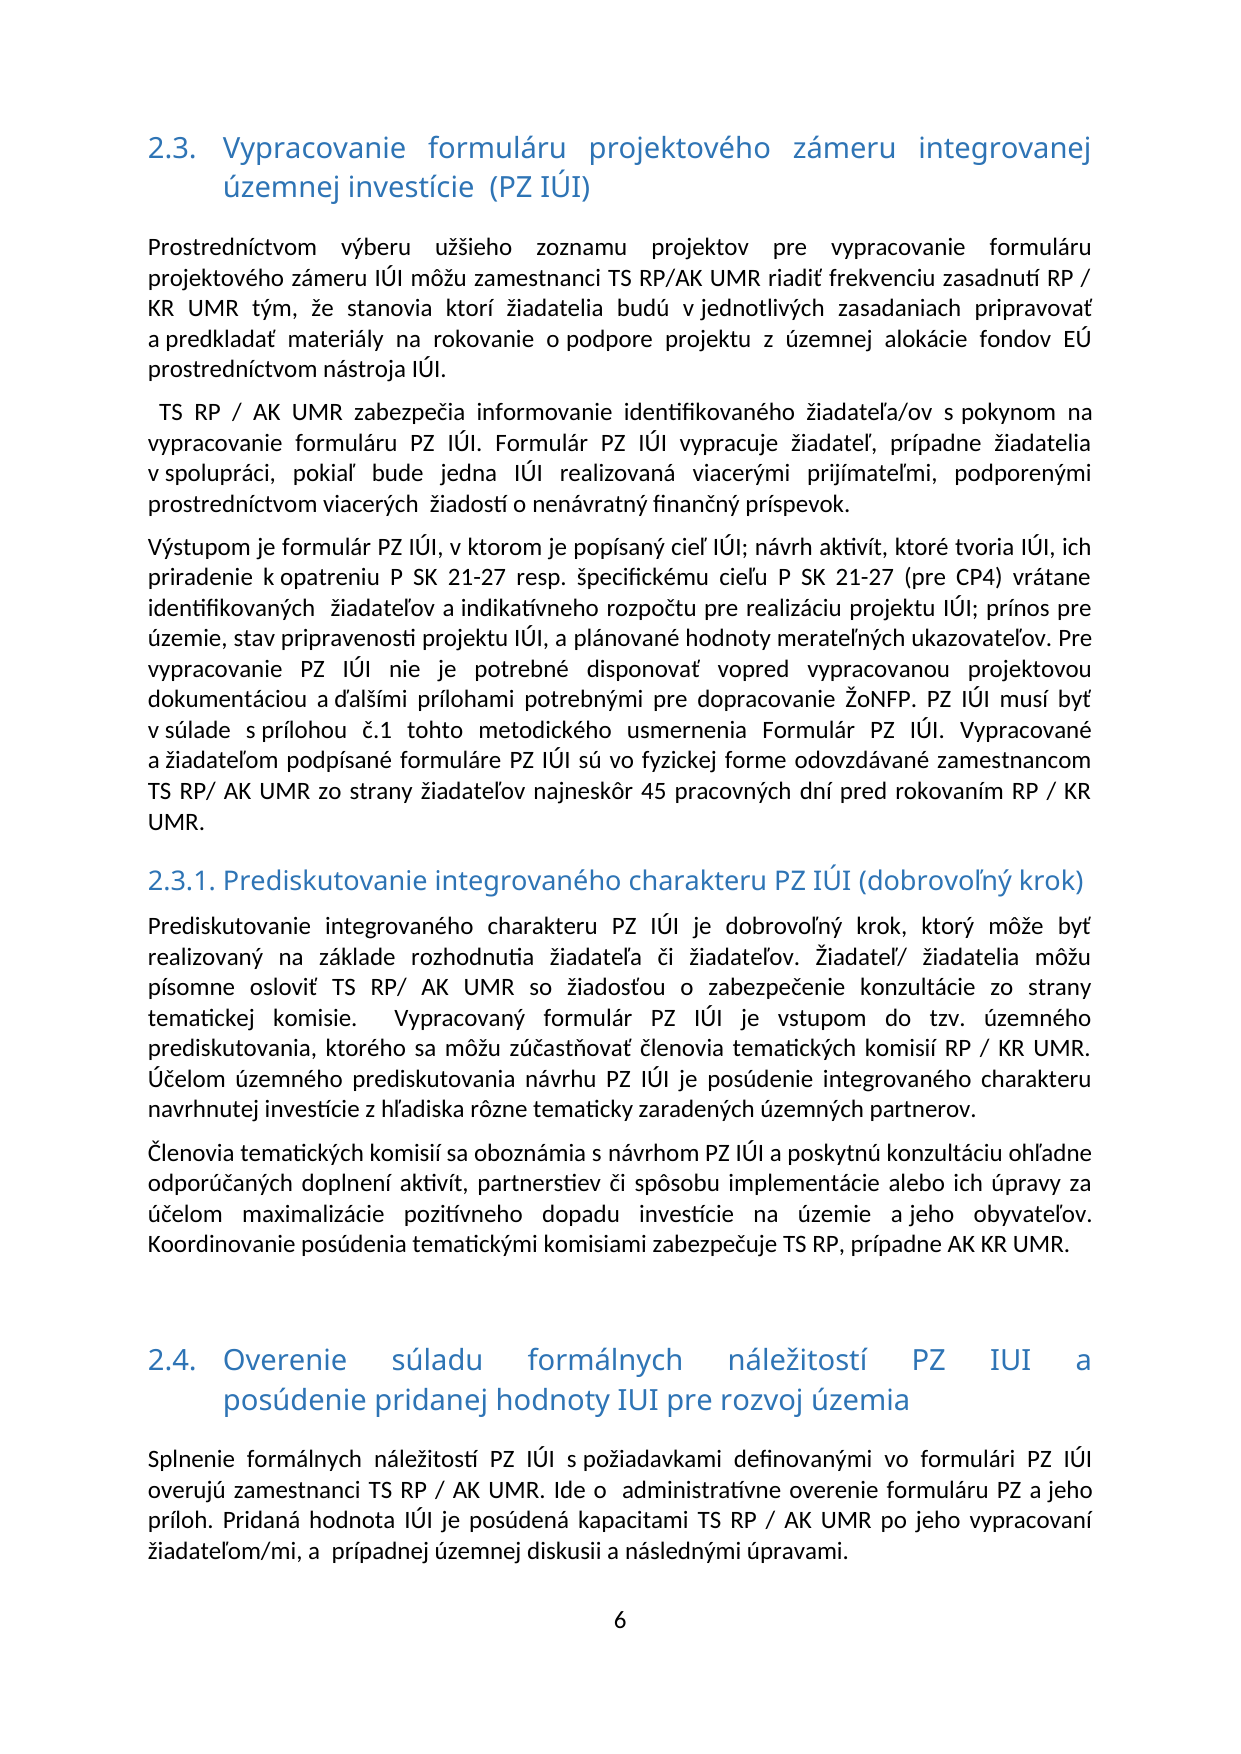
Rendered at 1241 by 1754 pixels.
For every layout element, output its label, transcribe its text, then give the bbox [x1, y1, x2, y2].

text Prediskutovanie integrovaného charakteru PZ IÚI je dobrovoľný krok, ktorý môže byť realizovaný na základe rozhodnutia žiadateľa či žiadateľov. Žiadateľ/ žiadatelia môžu písomne osloviť TS RP/ AK UMR so žiadosťou o zabezpečenie konzultácie zo strany tematickej komisie. Vypracovaný formulár PZ IÚI je vstupom do tzv. územného prediskutovania, ktorého sa môžu zúčastňovať členovia tematických komisií RP / KR UMR. Účelom územného prediskutovania návrhu PZ IÚI je posúdenie integrovaného charakteru navrhnutej investície z hľadiska rôzne tematicky zaradených územných partnerov. [148, 911, 1093, 1124]
text Výstupom je formulár PZ IÚI, v ktorom je popísaný cieľ IÚI; návrh aktivít, ktoré tvoria IÚI, ich priradenie k opatreniu P SK 21-27 resp. špecifickému cieľu P SK 21-27 (pre CP4) vrátane identifikovaných žiadateľov a indikatívneho rozpočtu pre realizáciu projektu IÚI; prínos pre územie, stav pripravenosti projektu IÚI, a plánované hodnoty merateľných ukazovateľov. Pre vypracovanie PZ IÚI nie je potrebné disponovať vopred vypracovanou projektovou dokumentáciou a ďalšími prílohami potrebnými pre dopracovanie ŽoNFP. PZ IÚI musí byť v súlade s prílohou č.1 tohto metodického usmernenia Formulár PZ IÚI. Vypracované a žiadateľom podpísané formuláre PZ IÚI sú vo fyzickej forme odovzdávané zamestnancom TS RP/ AK UMR zo strany žiadateľov najneskôr 45 pracovných dní pred rokovaním RP / KR UMR. [148, 531, 1093, 836]
text TS RP / AK UMR zabezpečia informovanie identifikovaného žiadateľa/ov s pokynom na vypracovanie formuláru PZ IÚI. Formulár PZ IÚI vypracuje žiadateľ, prípadne žiadatelia v spolupráci, pokiaľ bude jedna IÚI realizovaná viacerými prijímateľmi, podporenými prostredníctvom viacerých žiadostí o nenávratný finančný príspevok. [148, 396, 1093, 518]
text Členovia tematických komisií sa oboznámia s návrhom PZ IÚI a poskytnú konzultáciu ohľadne odporúčaných doplnení aktivít, partnerstiev či spôsobu implementácie alebo ich úpravy za účelom maximalizácie pozitívneho dopadu investície na územie a jeho obyvateľov. Koordinovanie posúdenia tematickými komisiami zabezpečuje TS RP, prípadne AK KR UMR. [148, 1137, 1093, 1259]
subtitle Vypracovanie formuláru projektového zámeru integrovanej územnej investície (PZ IÚI) [148, 127, 1093, 206]
subtitle 2.3.1. Prediskutovanie integrovaného charakteru PZ IÚI (dobrovoľný krok) [148, 861, 1093, 898]
text Prostredníctvom výberu užšieho zoznamu projektov pre vypracovanie formuláru projektového zámeru IÚI môžu zamestnanci TS RP/AK UMR riadiť frekvenciu zasadnutí RP / KR UMR tým, že stanovia ktorí žiadatelia budú v jednotlivých zasadaniach pripravovať a predkladať materiály na rokovanie o podpore projektu z územnej alokácie fondov EÚ prostredníctvom nástroja IÚI. [148, 231, 1093, 384]
subtitle Overenie súladu formálnych náležitostí PZ IUI a posúdenie pridanej hodnoty IUI pre rozvoj územia [148, 1339, 1093, 1419]
text Splnenie formálnych náležitostí PZ IÚI s požiadavkami definovanými vo formulári PZ IÚI overujú zamestnanci TS RP / AK UMR. Ide o administratívne overenie formuláru PZ a jeho príloh. Pridaná hodnota IÚI je posúdená kapacitami TS RP / AK UMR po jeho vypracovaní žiadateľom/mi, a prípadnej územnej diskusii a následnými úpravami. [148, 1444, 1093, 1566]
